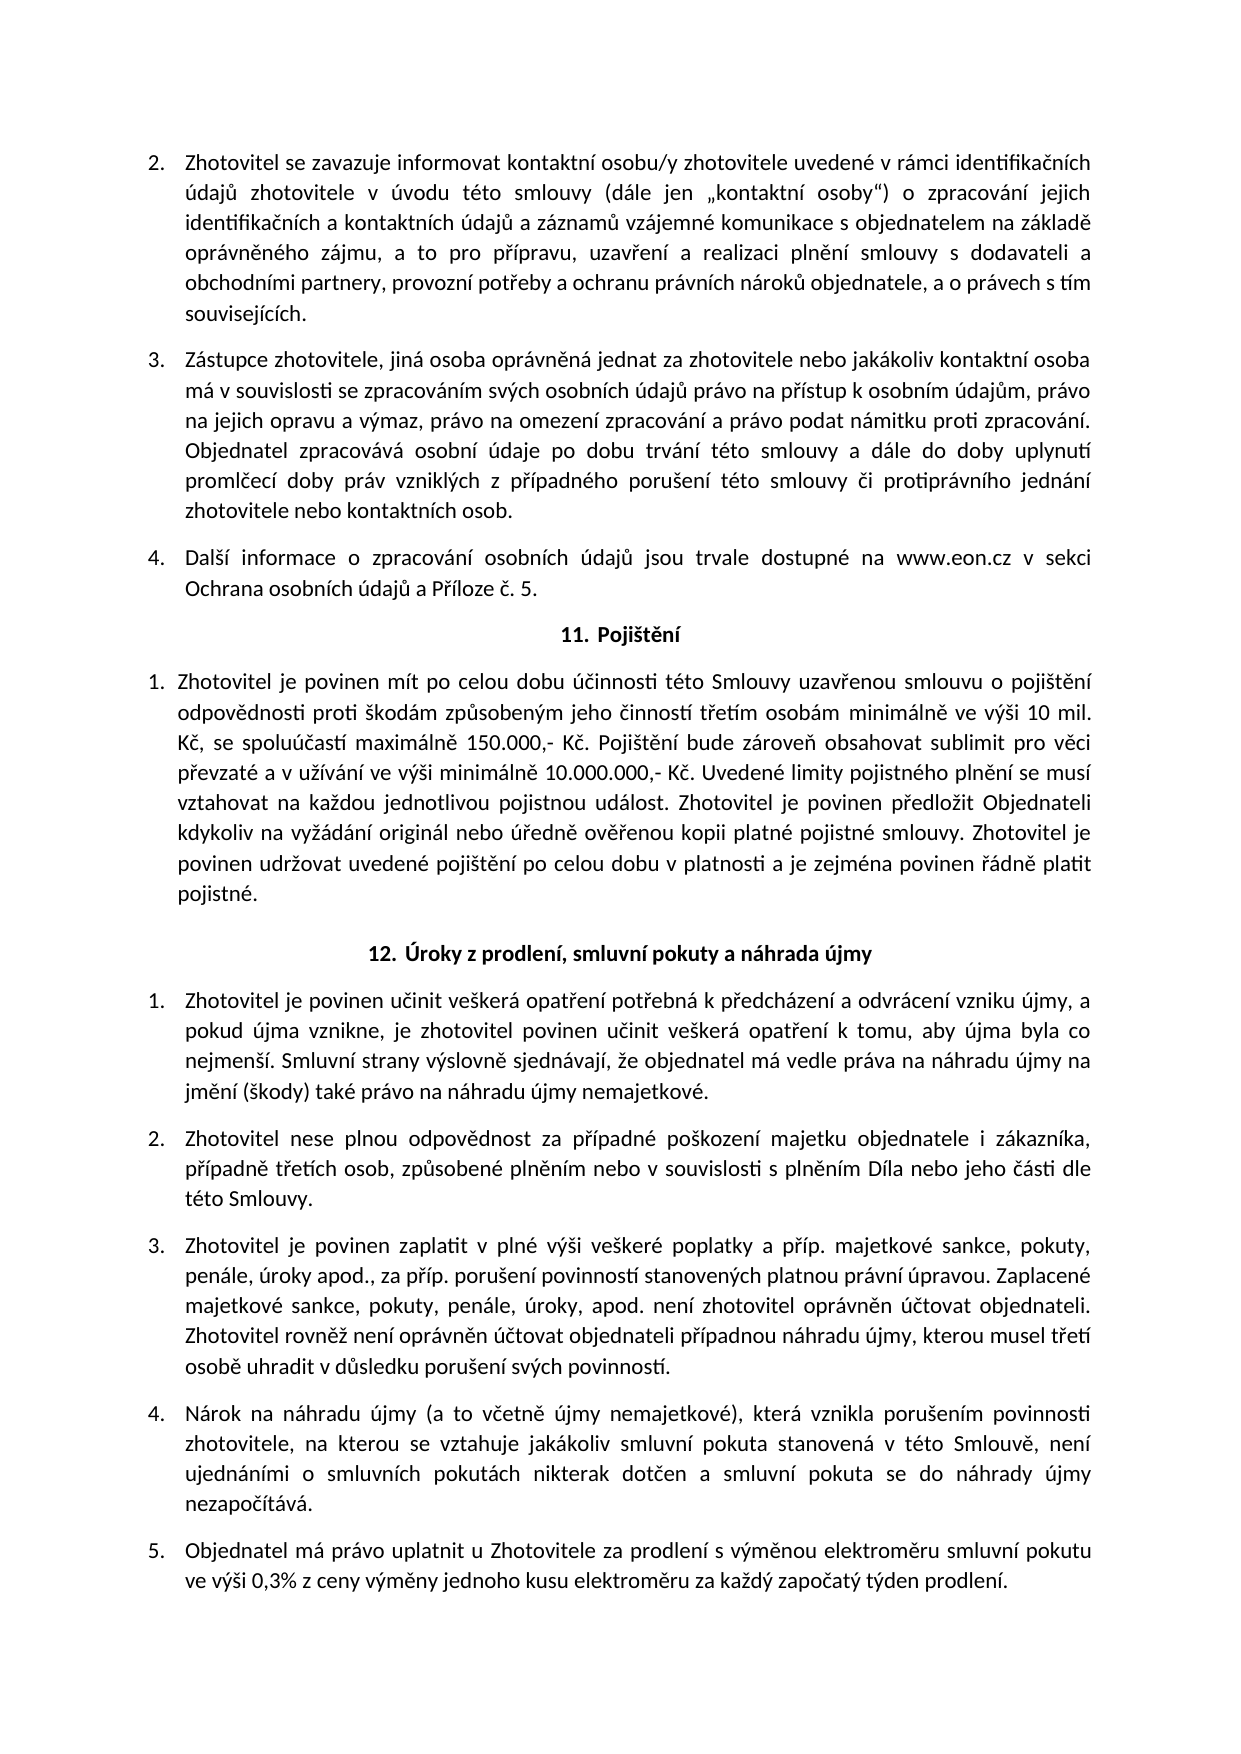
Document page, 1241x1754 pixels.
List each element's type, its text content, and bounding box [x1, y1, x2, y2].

list Nárok na náhradu újmy (a to včetně újmy nemajetkové), která vznikla porušením povinnosti zhotovitele, na kterou se vztahuje jakákoliv smluvní pokuta stanovená v této Smlouvě, není ujednáními o smluvních pokutách nikterak dotčen a smluvní pokuta se do náhrady újmy nezapočítává. [148, 1399, 1093, 1517]
list Zhotovitel se zavazuje informovat kontaktní osobu/y zhotovitele uvedené v rámci identifikačních údajů zhotovitele v úvodu této smlouvy (dále jen „kontaktní osoby“) o zpracování jejich identifikačních a kontaktních údajů a záznamů vzájemné komunikace s objednatelem na základě oprávněného zájmu, a to pro přípravu, uzavření a realizaci plnění smlouvy s dodavateli a obchodními partnery, provozní potřeby a ochranu právních nároků objednatele, a o právech s tím souvisejících. [148, 148, 1093, 327]
list Úroky z prodlení, smluvní pokuty a náhrada újmy [148, 939, 1093, 967]
list Objednatel má právo uplatnit u Zhotovitele za prodlení s výměnou elektroměru smluvní pokutu ve výši 0,3% z ceny výměny jednoho kusu elektroměru za každý započatý týden prodlení. [148, 1536, 1093, 1594]
list Pojištění [148, 621, 1093, 648]
list Zástupce zhotovitele, jiná osoba oprávněná jednat za zhotovitele nebo jakákoliv kontaktní osoba má v souvislosti se zpracováním svých osobních údajů právo na přístup k osobním údajům, právo na jejich opravu a výmaz, právo na omezení zpracování a právo podat námitku proti zpracování. Objednatel zpracovává osobní údaje po dobu trvání této smlouvy a dále do doby uplynutí promlčecí doby práv vzniklých z případného porušení této smlouvy či protiprávního jednání zhotovitele nebo kontaktních osob. [148, 346, 1093, 524]
list Zhotovitel je povinen učinit veškerá opatření potřebná k předcházení a odvrácení vzniku újmy, a pokud újma vznikne, je zhotovitel povinen učinit veškerá opatření k tomu, aby újma byla co nejmenší. Smluvní strany výslovně sjednávají, že objednatel má vedle práva na náhradu újmy na jmění (škody) také právo na náhradu újmy nemajetkové. [148, 986, 1093, 1105]
list Zhotovitel nese plnou odpovědnost za případné poškození majetku objednatele i zákazníka, případně třetích osob, způsobené plněním nebo v souvislosti s plněním Díla nebo jeho části dle této Smlouvy. [148, 1124, 1093, 1212]
list Další informace o zpracování osobních údajů jsou trvale dostupné na www.eon.cz v sekci Ochrana osobních údajů a Příloze č. 5. [148, 543, 1093, 602]
list Zhotovitel je povinen zaplatit v plné výši veškeré poplatky a příp. majetkové sankce, pokuty, penále, úroky apod., za příp. porušení povinností stanovených platnou právní úpravou. Zaplacené majetkové sankce, pokuty, penále, úroky, apod. není zhotovitel oprávněn účtovat objednateli. Zhotovitel rovněž není oprávněn účtovat objednateli případnou náhradu újmy, kterou musel třetí osobě uhradit v důsledku porušení svých povinností. [148, 1231, 1093, 1380]
list Zhotovitel je povinen mít po celou dobu účinnosti této Smlouvy uzavřenou smlouvu o pojištění odpovědnosti proti škodám způsobeným jeho činností třetím osobám minimálně ve výši 10 mil. Kč, se spoluúčastí maximálně 150.000,- Kč. Pojištění bude zároveň obsahovat sublimit pro věci převzaté a v užívání ve výši minimálně 10.000.000,- Kč. Uvedené limity pojistného plnění se musí vztahovat na každou jednotlivou pojistnou událost. Zhotovitel je povinen předložit Objednateli kdykoliv na vyžádání originál nebo úředně ověřenou kopii platné pojistné smlouvy. Zhotovitel je povinen udržovat uvedené pojištění po celou dobu v platnosti a je zejména povinen řádně platit pojistné. [148, 667, 1093, 907]
